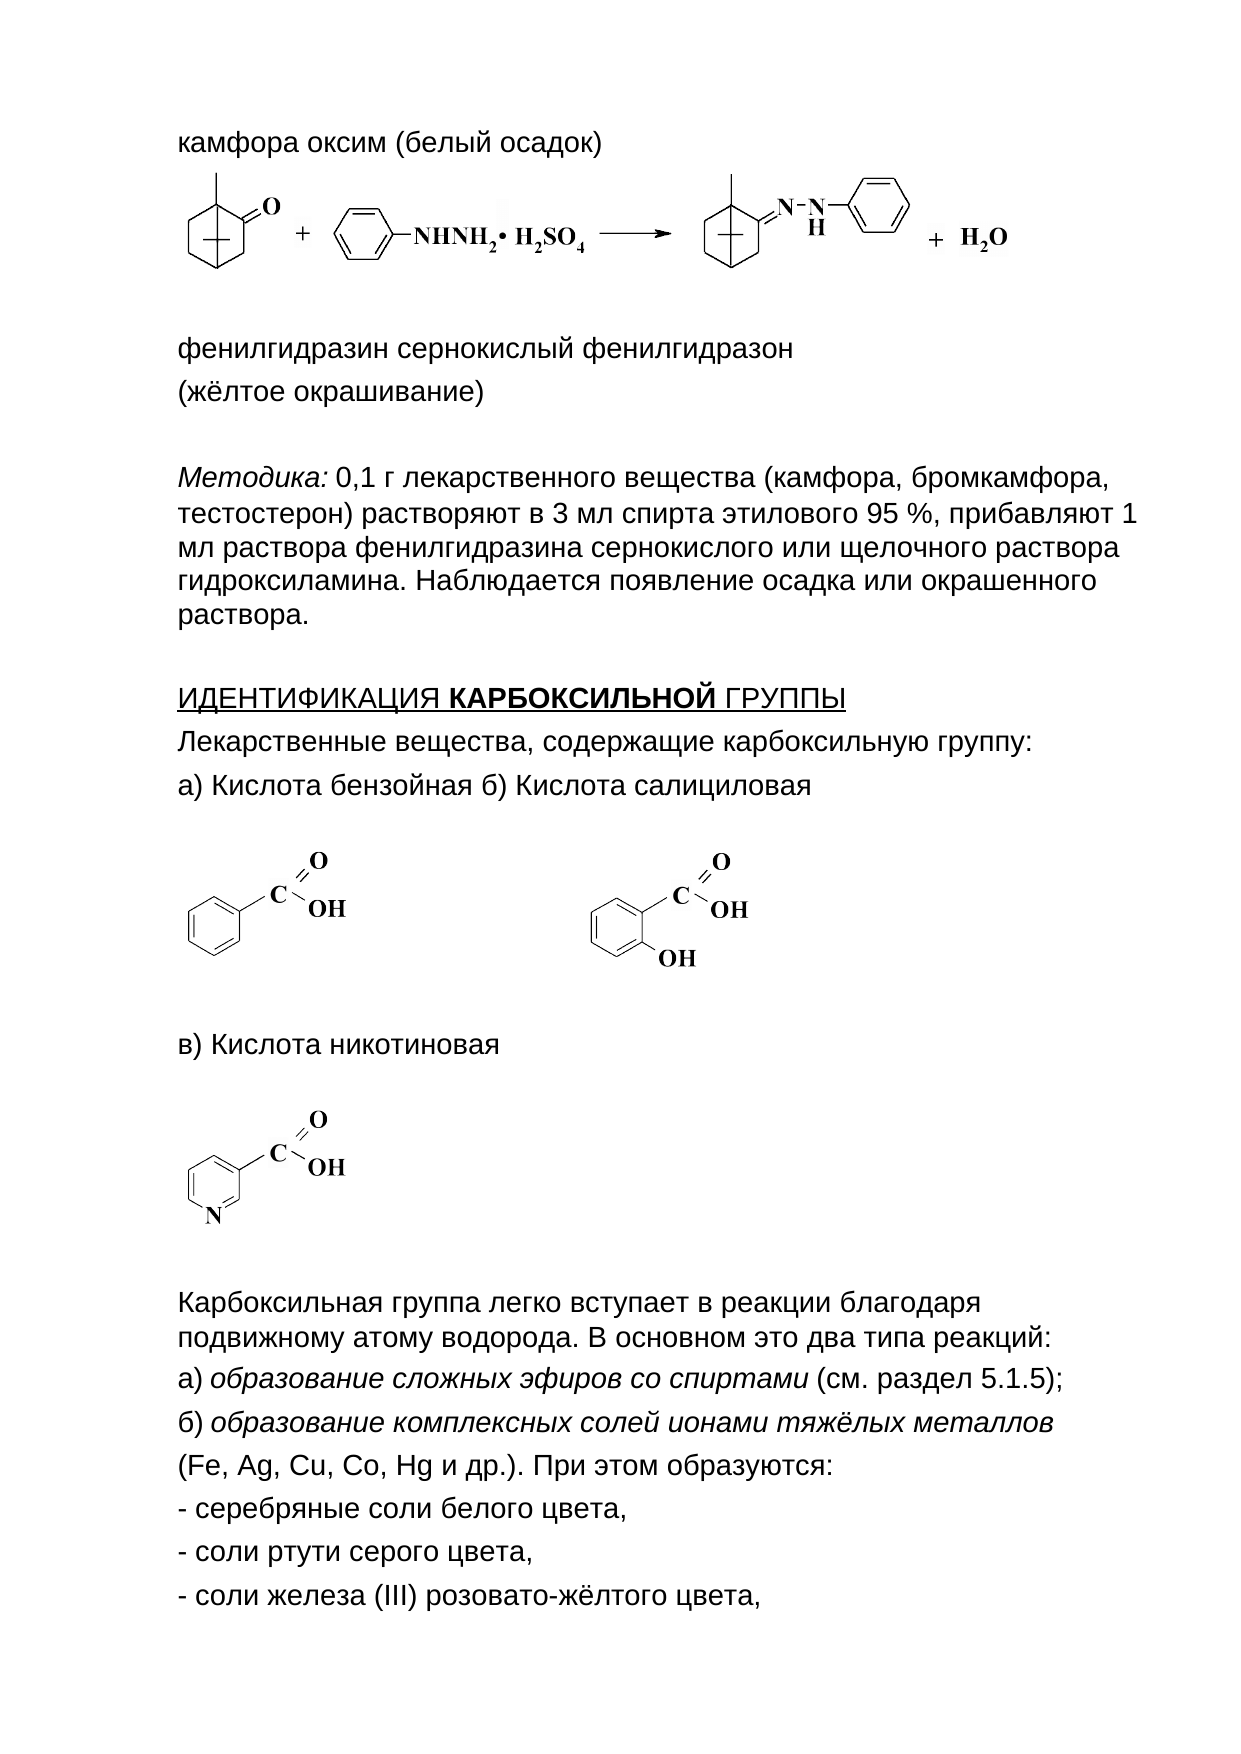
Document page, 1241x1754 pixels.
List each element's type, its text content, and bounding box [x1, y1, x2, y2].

picture [177, 846, 754, 977]
picture [177, 1106, 351, 1234]
picture [177, 161, 1009, 281]
text 1. 2. [177, 118, 1152, 1613]
